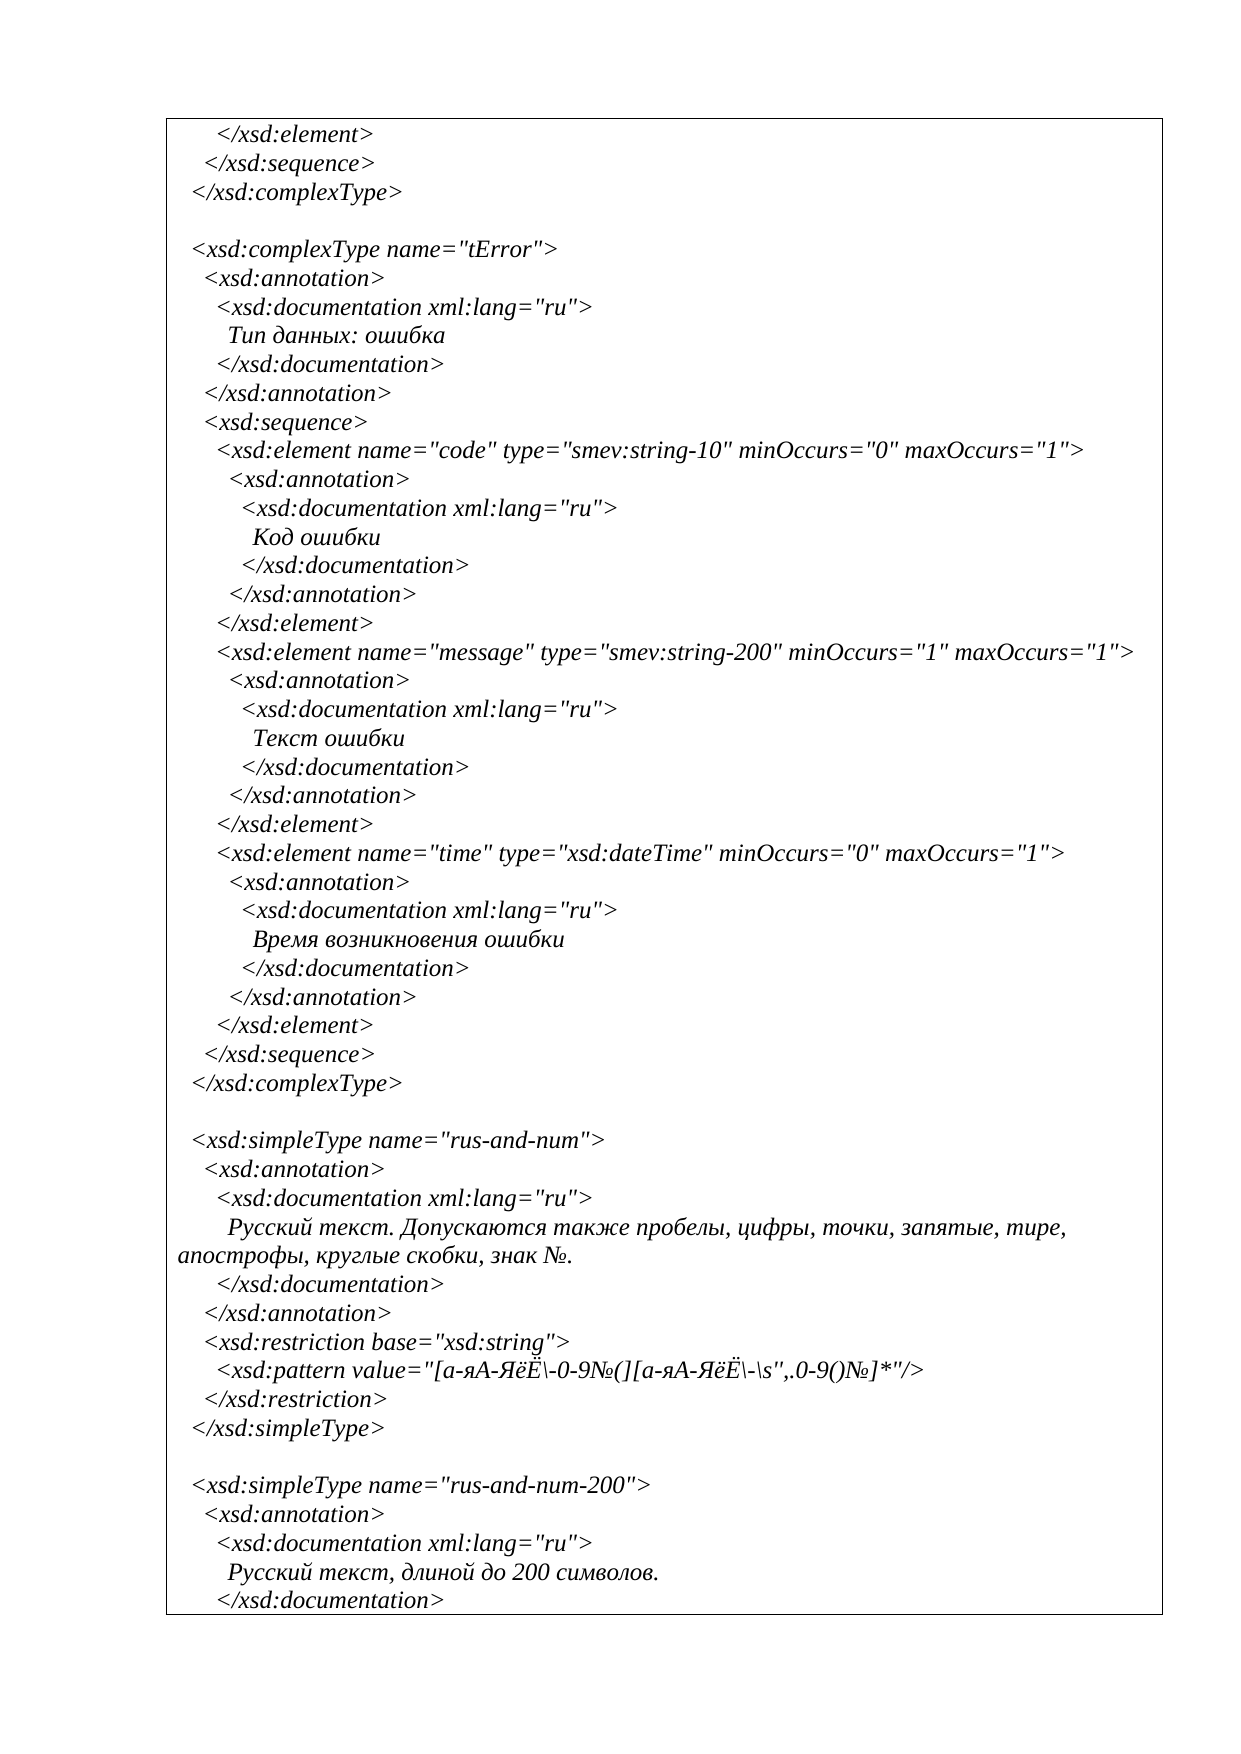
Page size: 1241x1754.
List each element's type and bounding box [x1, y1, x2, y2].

table_header [167, 119, 1162, 1614]
